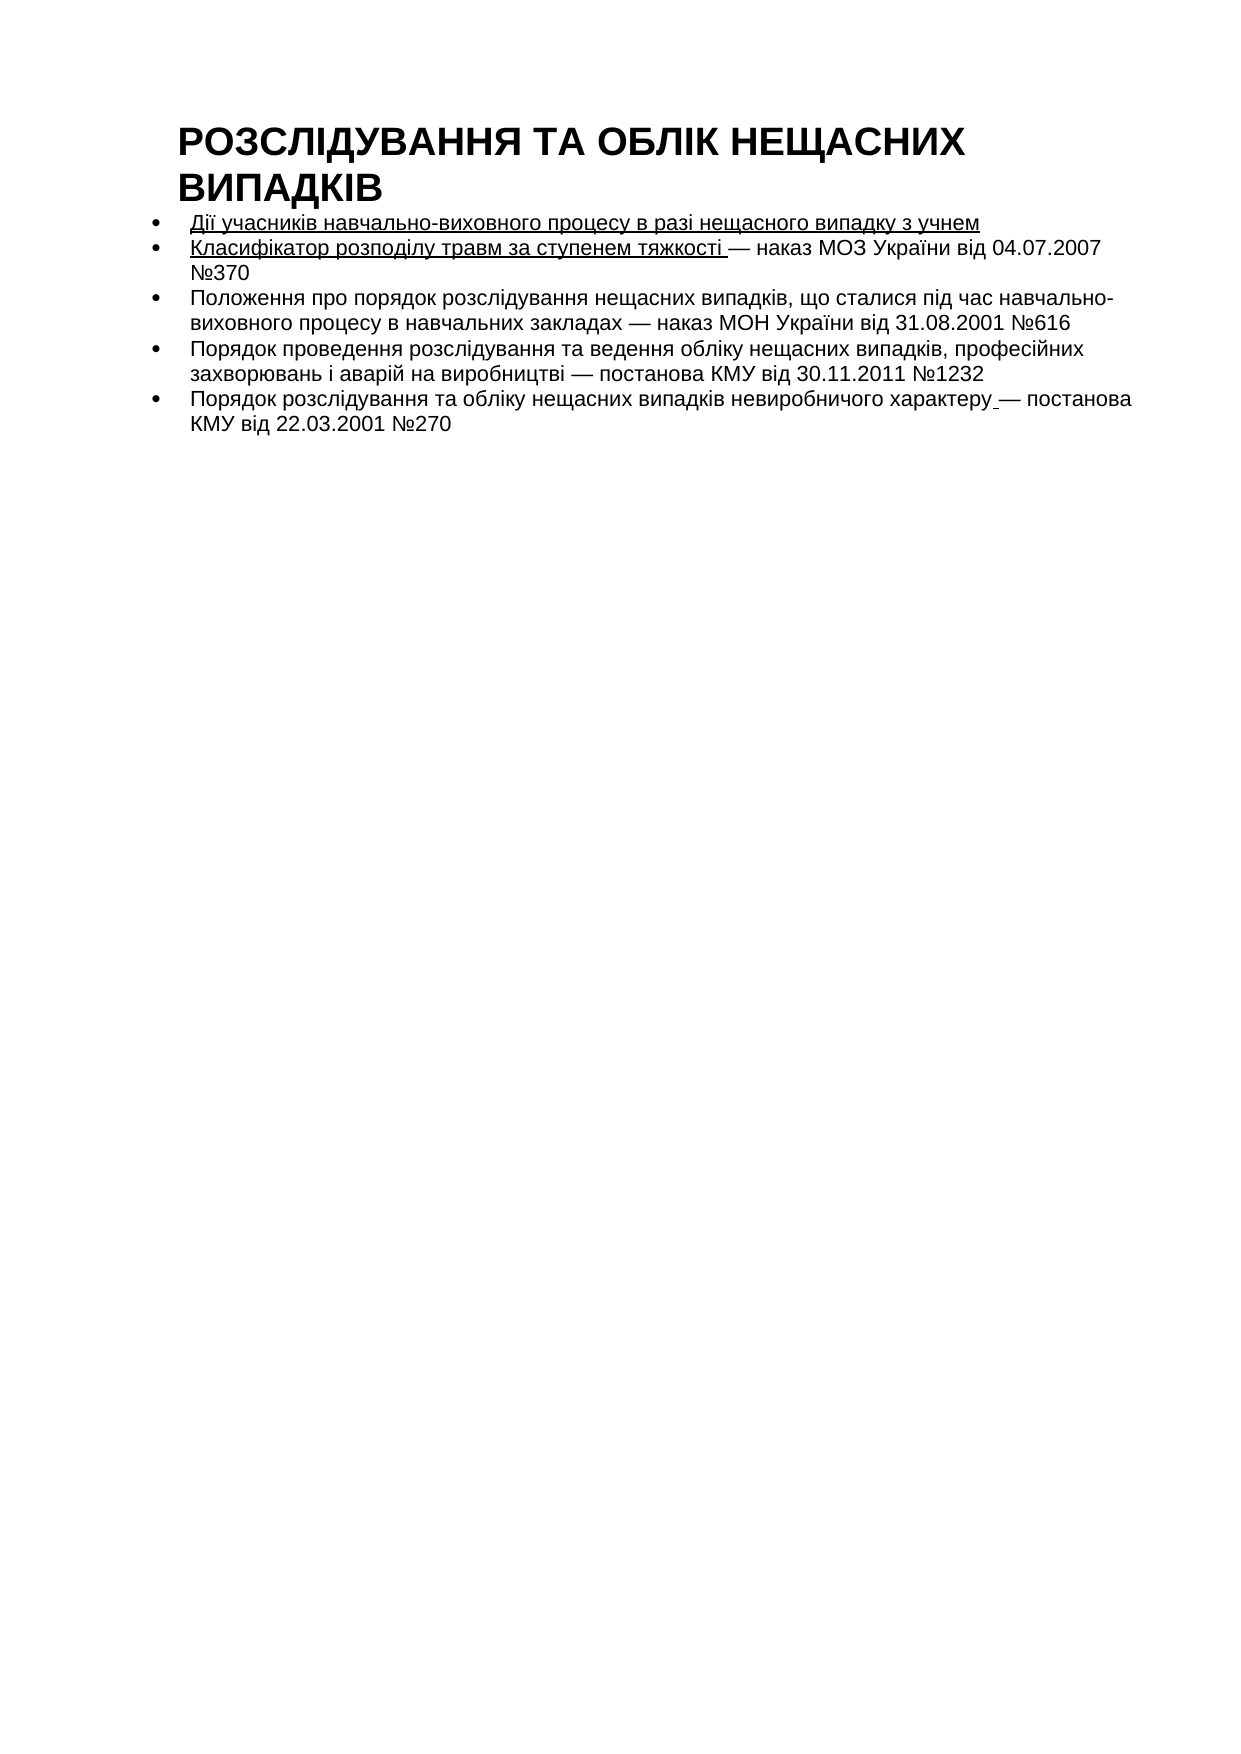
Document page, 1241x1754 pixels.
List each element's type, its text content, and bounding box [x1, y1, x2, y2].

text РОЗСЛІДУВАННЯ ТА ОБЛІК НЕЩАСНИХ ВИПАДКІВ [177, 118, 1152, 209]
list Порядок проведення розслідування та ведення обліку нещасних випадків, професійних захворювань і аварій на виробництві — постанова КМУ від 30.11.2011 №1232 [152, 335, 1152, 386]
list Порядок розслідування та обліку нещасних випадків невиробничого характеру — постанова КМУ від 22.03.2001 №270 [152, 386, 1152, 436]
list Дії учасників навчально-виховного процесу в разі нещасного випадку з учнем [152, 209, 1152, 234]
list Класифікатор розподілу травм за ступенем тяжкості — наказ МОЗ України від 04.07.2007 №370 [152, 234, 1152, 285]
list Положення про порядок розслідування нещасних випадків, що сталися під час навчально-виховного процесу в навчальних закладах — наказ МОН України від 31.08.2001 №616 [152, 285, 1152, 335]
